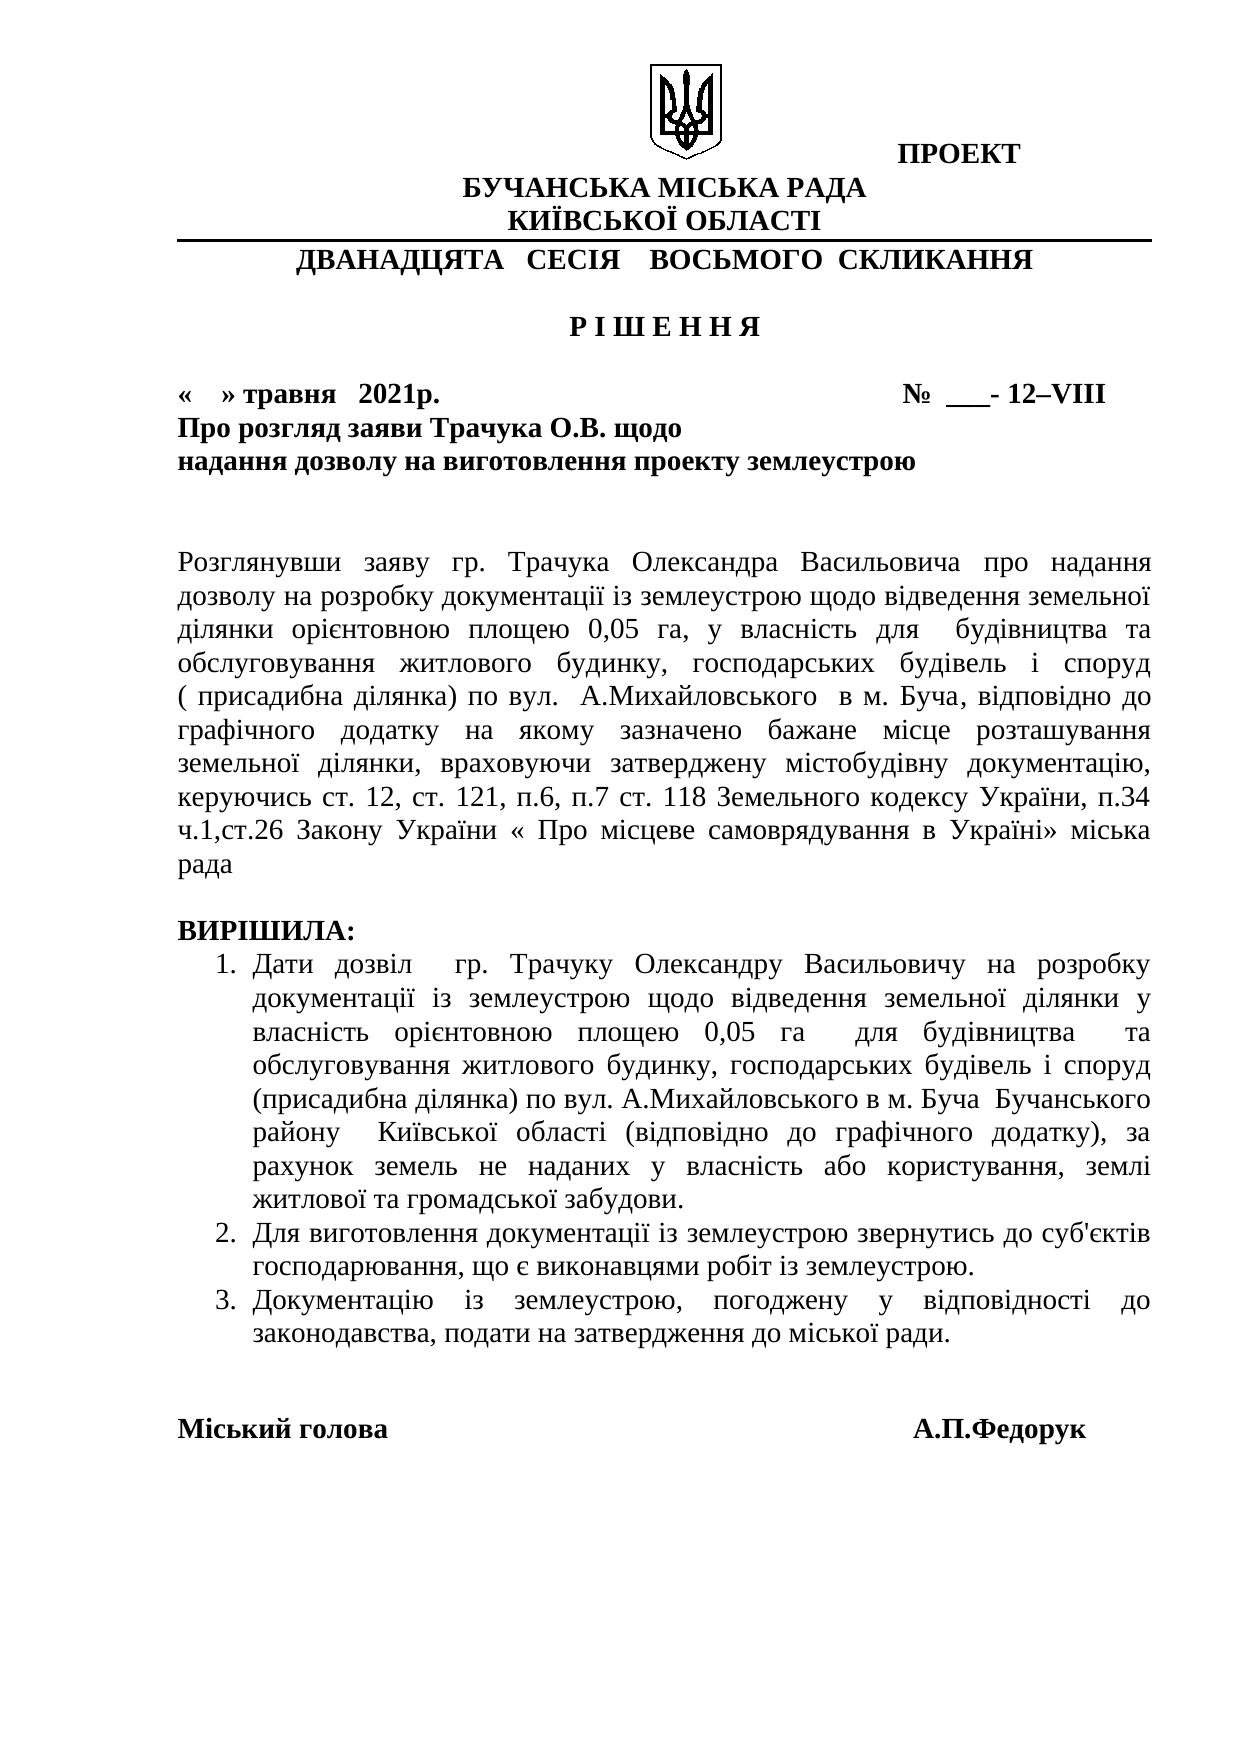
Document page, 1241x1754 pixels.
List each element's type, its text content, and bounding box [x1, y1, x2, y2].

text Міський голова А.П.Федорук [177, 1411, 1152, 1445]
list Документацію із землеустрою, погоджену у відповідності до законодавства, подати на затвердження до міської ради. [215, 1282, 1152, 1349]
text Розглянувши заяву гр. Трачука Олександра Васильовича про надання дозволу на розробку документації із землеустрою щодо відведення земельної ділянки орієнтовною площею 0,05 га, у власність для будівництва та обслуговування житлового будинку, господарських будівель і споруд ( присадибна ділянка) по вул. А.Михайловського в м. Буча, відповідно до графічного додатку на якому зазначено бажане місце розташування земельної ділянки, враховуючи затверджену містобудівну документацію, керуючись ст. 12, ст. 121, п.6, п.7 ст. 118 Земельного кодексу України, п.34 ч.1,ст.26 Закону України « Про місцеве самоврядування в Україні» міська рада [177, 544, 1152, 879]
text надання дозволу на виготовлення проекту землеустрою [177, 443, 1152, 477]
text « » травня 2021р. № ___- 12–VІІІ [177, 376, 1152, 410]
text ПРОЕКТ [177, 59, 1152, 170]
text Р І Ш Е Н Н Я [177, 309, 1152, 343]
text БУЧАНСЬКА МІСЬКА РАДА [177, 170, 1152, 203]
text КИЇВСЬКОЇ ОБЛАСТІ [177, 203, 1152, 239]
text Про розгляд заяви Трачука О.В. щодо [177, 410, 1152, 443]
list Дати дозвіл гр. Трачуку Олександру Васильовичу на розробку документації із землеустрою щодо відведення земельної ділянки у власність орієнтовною площею 0,05 га для будівництва та обслуговування житлового будинку, господарських будівель і споруд (присадибна ділянка) по вул. А.Михайловського в м. Буча Бучанського району Київської області (відповідно до графічного додатку), за рахунок земель не наданих у власність або користування, землі житлової та громадської забудови. [215, 947, 1152, 1215]
text ДВАНАДЦЯТА СЕСІЯ ВОСЬМОГО СКЛИКАННЯ [177, 242, 1152, 276]
list Для виготовлення документації із землеустрою звернутись до суб'єктів господарювання, що є виконавцями робіт із землеустрою. [215, 1215, 1152, 1282]
text ВИРІШИЛА: [177, 913, 1152, 947]
